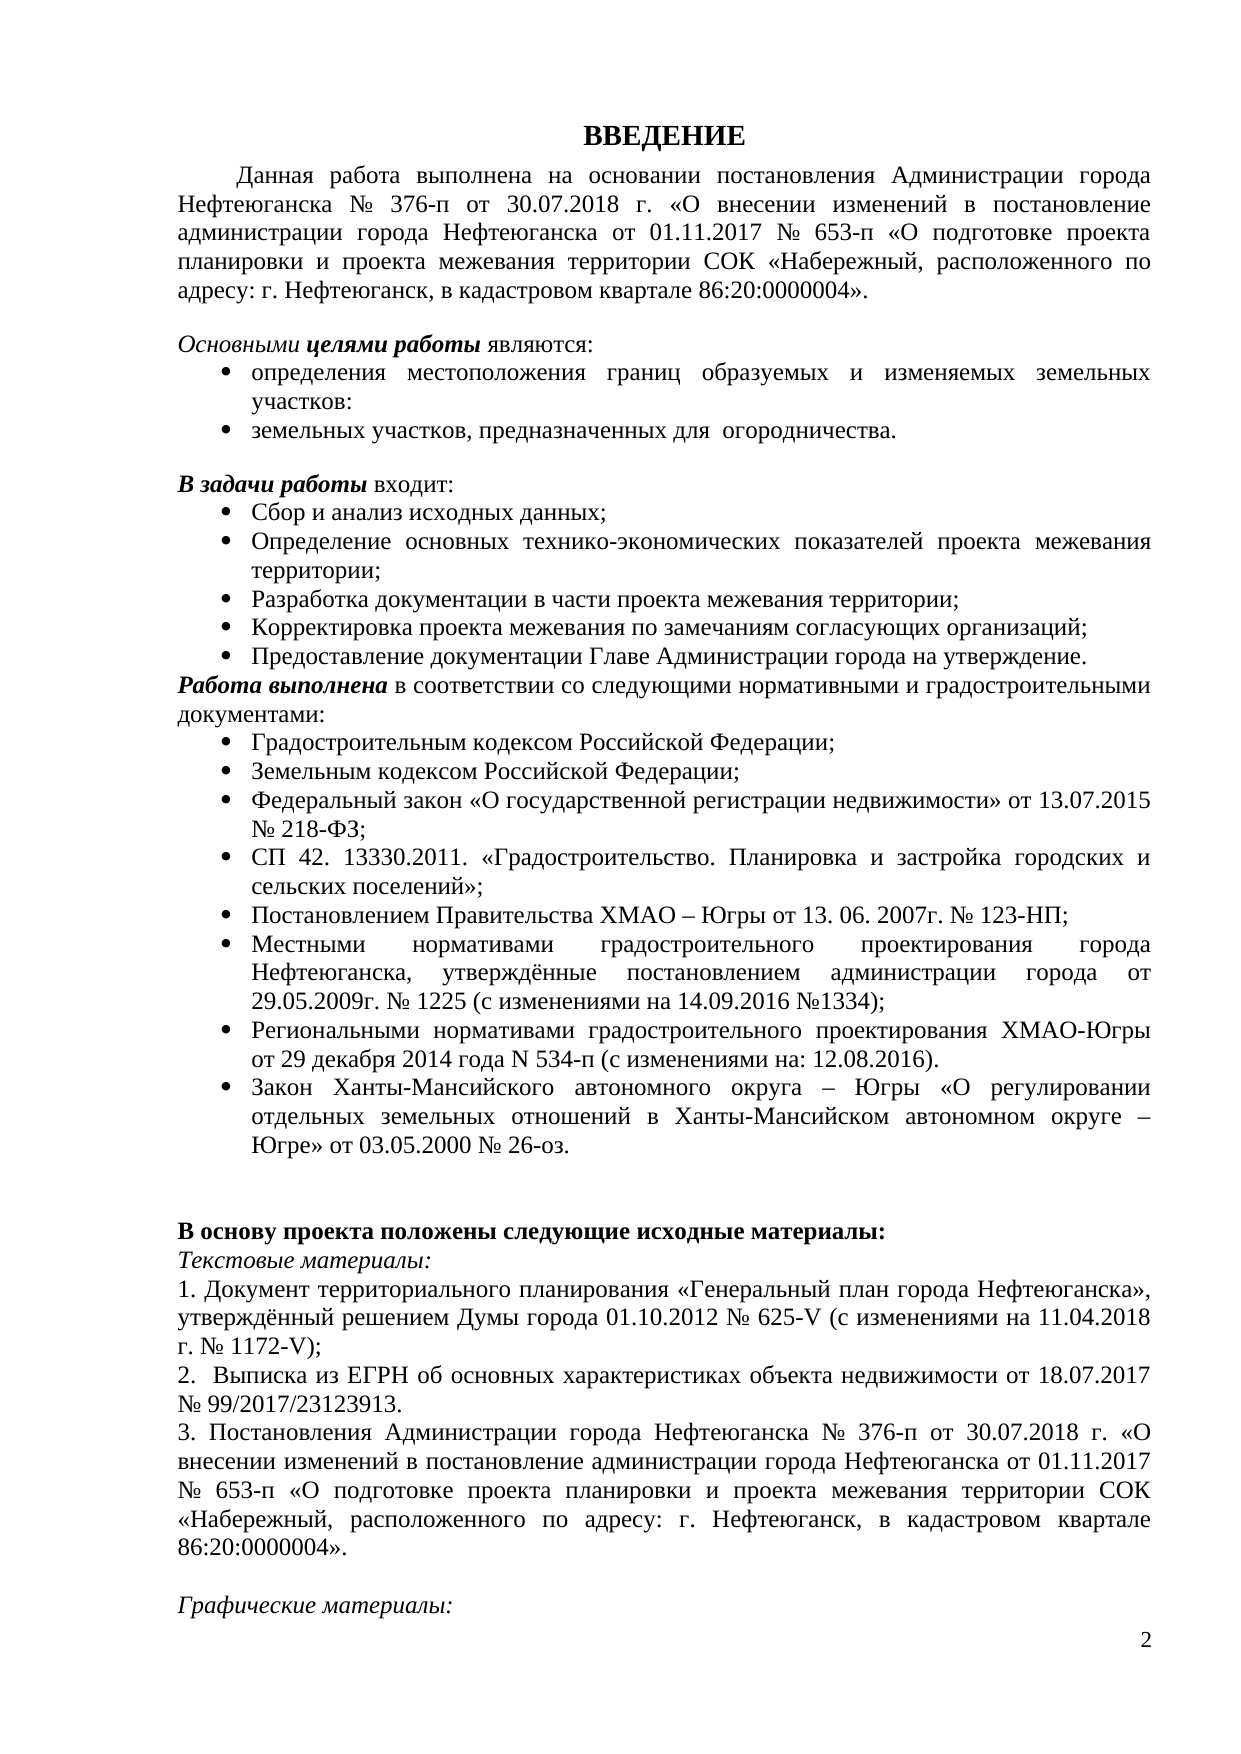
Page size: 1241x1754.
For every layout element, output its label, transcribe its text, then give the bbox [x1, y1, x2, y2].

list Предоставление документации Главе Администрации города на утверждение. [222, 641, 1152, 670]
list Земельным кодексом Российской Федерации; [222, 756, 1152, 785]
text Работа выполнена в соответствии со следующими нормативными и градостроительными документами: [177, 670, 1152, 727]
list Определение основных технико-экономических показателей проекта межевания территории; [222, 526, 1152, 584]
list Градостроительным кодексом Российской Федерации; [222, 727, 1152, 756]
list Закон Ханты-Мансийского автономного округа – Югры «О регулировании отдельных земельных отношений в Ханты-Мансийском автономном округе – Югре» от 03.05.2000 № 26-оз. [222, 1072, 1152, 1159]
text Текстовые материалы: [177, 1245, 1152, 1274]
list СП 42. 13330.2011. «Градостроительство. Планировка и застройка городских и сельских поселений»; [222, 842, 1152, 900]
text В основу проекта положены следующие исходные материалы: [177, 1216, 1152, 1245]
text Основными целями работы являются: [177, 329, 1152, 357]
list Федеральный закон «О государственной регистрации недвижимости» от 13.07.2015 № 218-ФЗ; [222, 785, 1152, 842]
list Корректировка проекта межевания по замечаниям согласующих организаций; [222, 612, 1152, 641]
text Графические материалы: [177, 1590, 1152, 1619]
text Данная работа выполнена на основании постановления Администрации города Нефтеюганска № 376-п от 30.07.2018 г. «О внесении изменений в постановление администрации города Нефтеюганска от 01.11.2017 № 653-п «О подготовке проекта планировки и проекта межевания территории СОК «Набережный, расположенного по адресу: г. Нефтеюганск, в кадастровом квартале 86:20:0000004». [177, 160, 1152, 304]
text В задачи работы входит: [177, 469, 1152, 497]
list Региональными нормативами градостроительного проектирования ХМАО-Югры от 29 декабря 2014 года N 534-п (с изменениями на: 12.08.2016). [222, 1015, 1152, 1072]
list Сбор и анализ исходных данных; [222, 497, 1152, 526]
list Местными нормативами градостроительного проектирования города Нефтеюганска, утверждённые постановлением администрации города от 29.05.2009г. № 1225 (с изменениями на 14.09.2016 №1334); [222, 929, 1152, 1015]
list Постановлением Правительства ХМАО – Югры от 13. 06. 2007г. № 123-НП; [222, 900, 1152, 929]
list земельных участков, предназначенных для огородничества. [222, 415, 1152, 444]
text 2. Выписка из ЕГРН об основных характеристиках объекта недвижимости от 18.07.2017 № 99/2017/23123913. [177, 1360, 1152, 1417]
list определения местоположения границ образуемых и изменяемых земельных участков: [222, 357, 1152, 415]
text 3. Постановления Администрации города Нефтеюганска № 376-п от 30.07.2018 г. «О внесении изменений в постановление администрации города Нефтеюганска от 01.11.2017 № 653-п «О подготовке проекта планировки и проекта межевания территории СОК «Набережный, расположенного по адресу: г. Нефтеюганск, в кадастровом квартале 86:20:0000004». [177, 1417, 1152, 1561]
text 1. Документ территориального планирования «Генеральный план города Нефтеюганска», утверждённый решением Думы города 01.10.2012 № 625-V (с изменениями на 11.04.2018 г. № 1172-V); [177, 1274, 1152, 1360]
text ВВЕДЕНИЕ [177, 118, 1152, 152]
list Разработка документации в части проекта межевания территории; [222, 584, 1152, 612]
